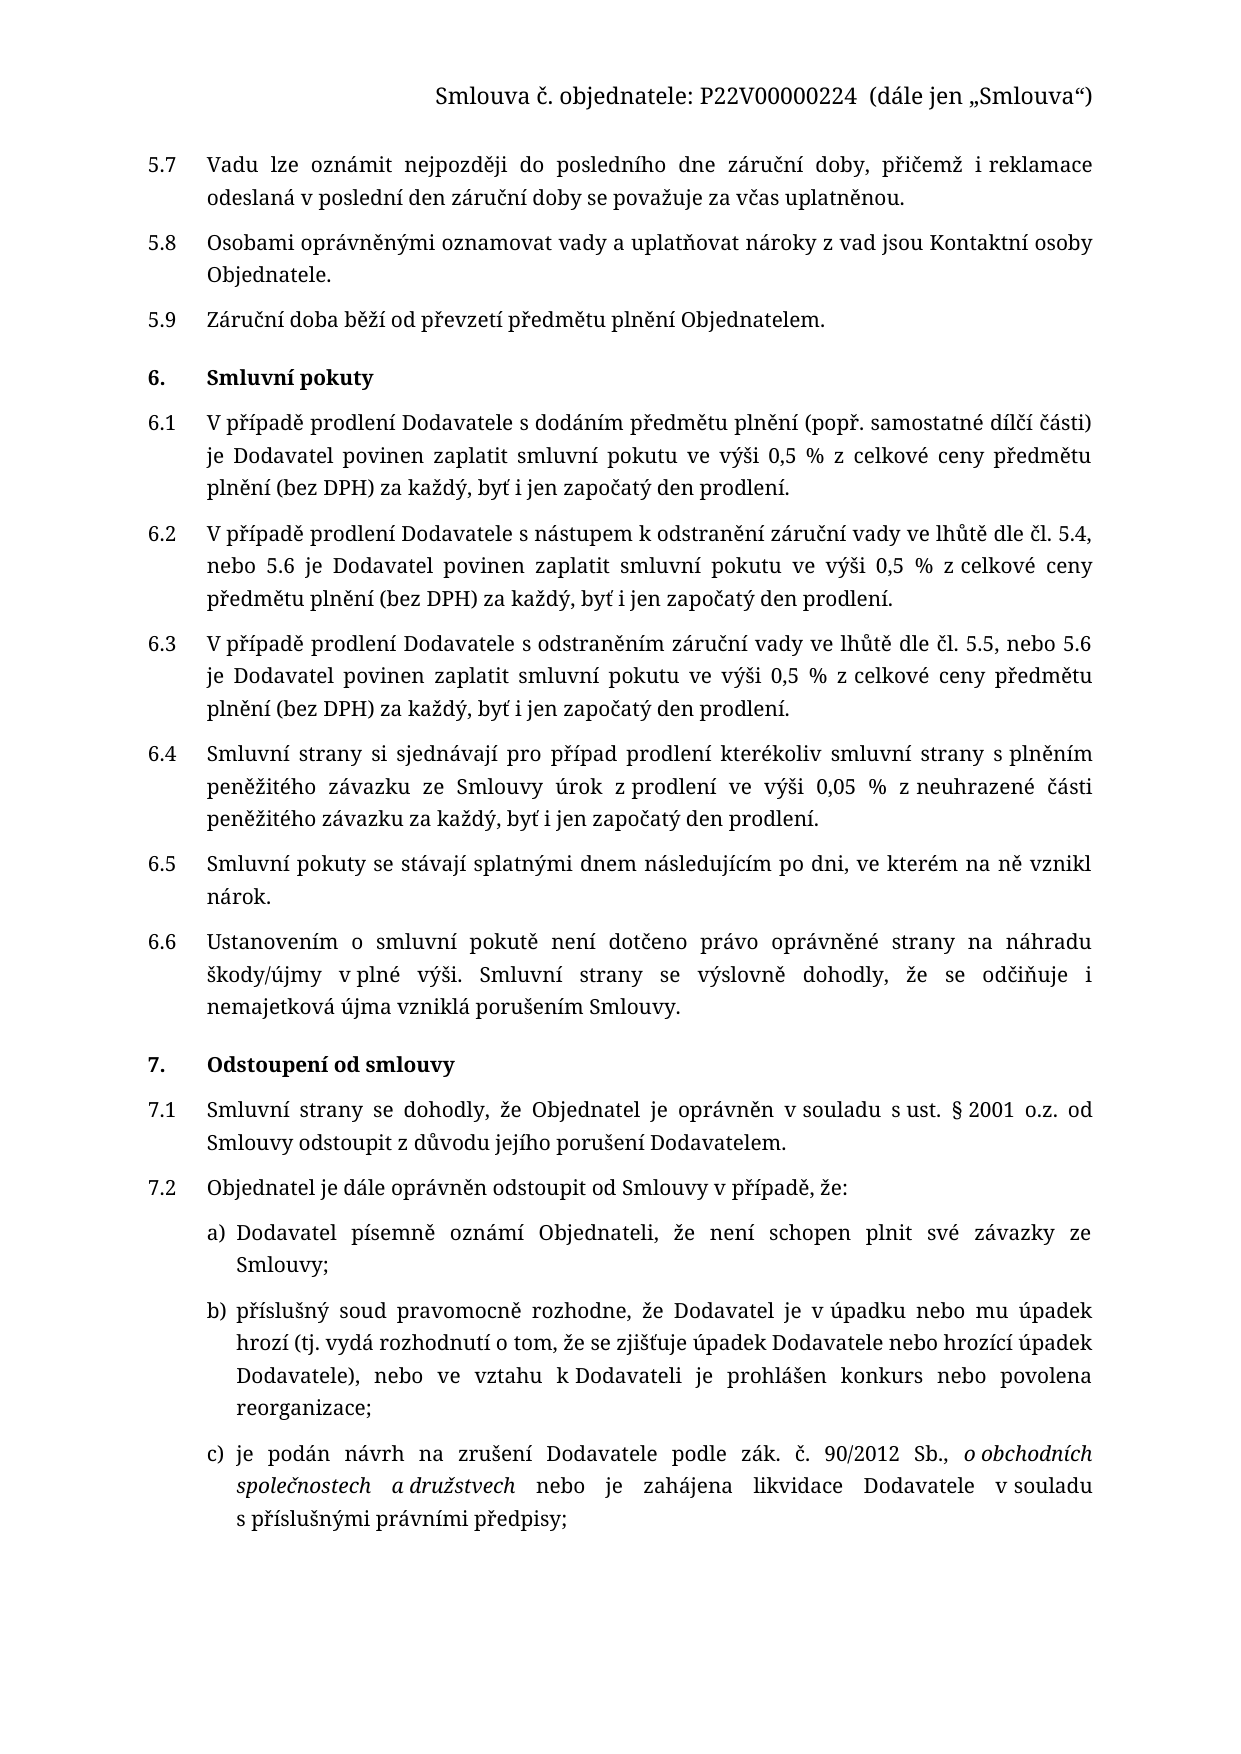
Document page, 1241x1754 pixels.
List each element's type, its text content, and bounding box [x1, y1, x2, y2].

list Záruční doba běží od převzetí předmětu plnění Objednatelem. [148, 306, 1093, 334]
list Smluvní strany se dohodly, že Objednatel je oprávněn v souladu s ust. § 2001 o.z. od Smlouvy odstoupit z důvodu jejího porušení Dodavatelem. [148, 1095, 1093, 1156]
list příslušný soud pravomocně rozhodne, že Dodavatel je v úpadku nebo mu úpadek hrozí (tj. vydá rozhodnutí o tom, že se zjišťuje úpadek Dodavatele nebo hrozící úpadek Dodavatele), nebo ve vztahu k Dodavateli je prohlášen konkurs nebo povolena reorganizace; [207, 1296, 1093, 1422]
list Osobami oprávněnými oznamovat vady a uplatňovat nároky z vad jsou Kontaktní osoby Objednatele. [148, 228, 1093, 289]
list V případě prodlení Dodavatele s dodáním předmětu plnění (popř. samostatné dílčí části) je Dodavatel povinen zaplatit smluvní pokutu ve výši 0,5 % z celkové ceny předmětu plnění (bez DPH) za každý, byť i jen započatý den prodlení. [148, 408, 1093, 502]
list V případě prodlení Dodavatele s odstraněním záruční vady ve lhůtě dle čl. 5.5, nebo 5.6 je Dodavatel povinen zaplatit smluvní pokutu ve výši 0,5 % z celkové ceny předmětu plnění (bez DPH) za každý, byť i jen započatý den prodlení. [148, 629, 1093, 723]
list Objednatel je dále oprávněn odstoupit od Smlouvy v případě, že: [148, 1173, 1093, 1201]
list Vadu lze oznámit nejpozději do posledního dne záruční doby, přičemž i reklamace odeslaná v poslední den záruční doby se považuje za včas uplatněnou. [148, 150, 1093, 211]
list Smluvní pokuty se stávají splatnými dnem následujícím po dni, ve kterém na ně vznikl nárok. [148, 849, 1093, 911]
list Odstoupení od smlouvy [148, 1050, 1093, 1078]
list V případě prodlení Dodavatele s nástupem k odstranění záruční vady ve lhůtě dle čl. 5.4, nebo 5.6 je Dodavatel povinen zaplatit smluvní pokutu ve výši 0,5 % z celkové ceny předmětu plnění (bez DPH) za každý, byť i jen započatý den prodlení. [148, 519, 1093, 612]
list Dodavatel písemně oznámí Objednateli, že není schopen plnit své závazky ze Smlouvy; [207, 1218, 1093, 1279]
list Smluvní pokuty [148, 363, 1093, 392]
list je podán návrh na zrušení Dodavatele podle zák. č. 90/2012 Sb., o obchodních společnostech a družstvech nebo je zahájena likvidace Dodavatele v souladu s příslušnými právními předpisy; [207, 1439, 1093, 1532]
list Ustanovením o smluvní pokutě není dotčeno právo oprávněné strany na náhradu škody/újmy v plné výši. Smluvní strany se výslovně dohodly, že se odčiňuje i nemajetková újma vzniklá porušením Smlouvy. [148, 927, 1093, 1021]
list Smluvní strany si sjednávají pro případ prodlení kterékoliv smluvní strany s plněním peněžitého závazku ze Smlouvy úrok z prodlení ve výši 0,05 % z neuhrazené části peněžitého závazku za každý, byť i jen započatý den prodlení. [148, 739, 1093, 833]
